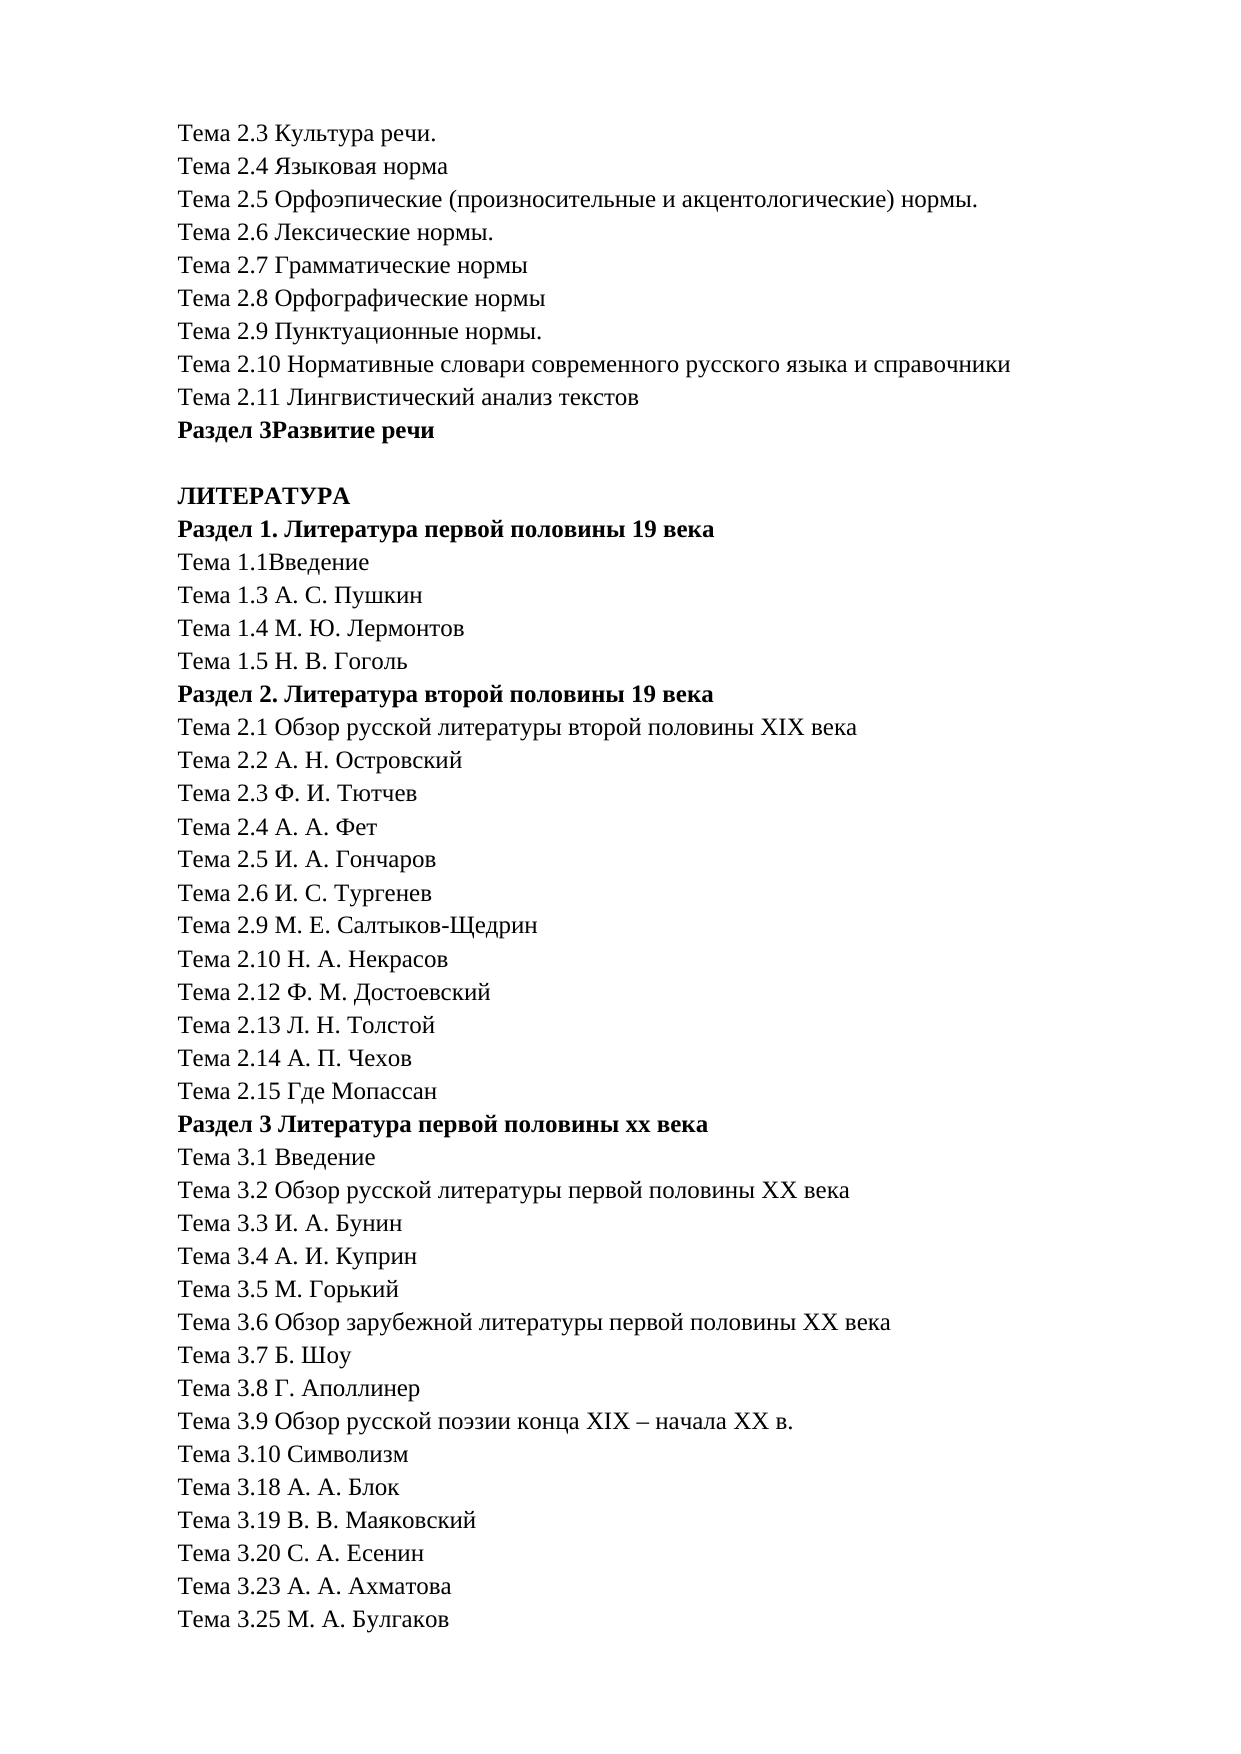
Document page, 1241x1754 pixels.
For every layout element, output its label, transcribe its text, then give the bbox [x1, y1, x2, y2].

text Тема 2.9 Пунктуационные нормы. [177, 316, 1152, 345]
text Тема 1.5 Н. В. Гоголь [177, 646, 1152, 675]
text Тема 2.14 А. П. Чехов [177, 1043, 1152, 1071]
text Тема 3.25 М. А. Булгаков [177, 1604, 1152, 1633]
text ЛИТЕРАТУРА [177, 481, 1152, 510]
text Тема 3.9 Обзор русской поэзии конца XIX – начала XX в. [177, 1406, 1152, 1435]
text Раздел 2. Литература второй половины 19 века [177, 679, 1152, 708]
text Тема 2.6 Лексические нормы. [177, 217, 1152, 246]
text Тема 2.6 И. С. Тургенев [177, 878, 1152, 906]
text Тема 2.9 М. Е. Салтыков-Щедрин [177, 911, 1152, 939]
text Тема 2.5 И. А. Гончаров [177, 844, 1152, 873]
text Тема 3.3 И. А. Бунин [177, 1208, 1152, 1237]
text Тема 2.7 Грамматические нормы [177, 250, 1152, 279]
text Тема 2.10 Н. А. Некрасов [177, 944, 1152, 972]
text Тема 3.23 А. А. Ахматова [177, 1571, 1152, 1600]
text Тема 1.4 М. Ю. Лермонтов [177, 613, 1152, 642]
text Тема 1.3 А. С. Пушкин [177, 580, 1152, 609]
text Тема 3.6 Обзор зарубежной литературы первой половины XX века [177, 1307, 1152, 1336]
text Тема 2.10 Нормативные словари современного русского языка и справочники [177, 349, 1152, 378]
text Раздел 1. Литература первой половины 19 века [177, 514, 1152, 543]
text Тема 3.8 Г. Аполлинер [177, 1373, 1152, 1402]
text Тема 3.5 М. Горький [177, 1274, 1152, 1303]
text Тема 2.15 Где Мопассан [177, 1076, 1152, 1104]
text Тема 3.19 В. В. Маяковский [177, 1505, 1152, 1534]
text Тема 2.11 Лингвистический анализ текстов [177, 382, 1152, 411]
text Тема 2.13 Л. Н. Толстой [177, 1010, 1152, 1038]
text Тема 3.4 А. И. Куприн [177, 1241, 1152, 1269]
text Тема 3.18 А. А. Блок [177, 1472, 1152, 1501]
text Тема 2.4 А. А. Фет [177, 812, 1152, 840]
text Тема 2.5 Орфоэпические (произносительные и акцентологические) нормы. [177, 184, 1152, 213]
text Тема 2.1 Обзор русской литературы второй половины XIX века [177, 712, 1152, 741]
text Раздел 3 Литература первой половины xx века [177, 1109, 1152, 1137]
text Тема 2.2 А. Н. Островский [177, 746, 1152, 774]
text Раздел 3Развитие речи [177, 415, 1152, 444]
text Тема 3.20 С. А. Есенин [177, 1538, 1152, 1567]
text Тема 2.3 Культура речи. [177, 118, 1152, 147]
text Тема 2.3 Ф. И. Тютчев [177, 778, 1152, 807]
text Тема 2.8 Орфографические нормы [177, 283, 1152, 312]
text Тема 2.4 Языковая норма [177, 151, 1152, 180]
text Тема 2.12 Ф. М. Достоевский [177, 977, 1152, 1005]
text Тема 3.10 Символизм [177, 1439, 1152, 1468]
text Тема 3.2 Обзор русской литературы первой половины XX века [177, 1175, 1152, 1203]
text Тема 3.1 Введение [177, 1142, 1152, 1171]
text Тема 1.1Введение [177, 547, 1152, 576]
text Тема 3.7 Б. Шоу [177, 1340, 1152, 1369]
